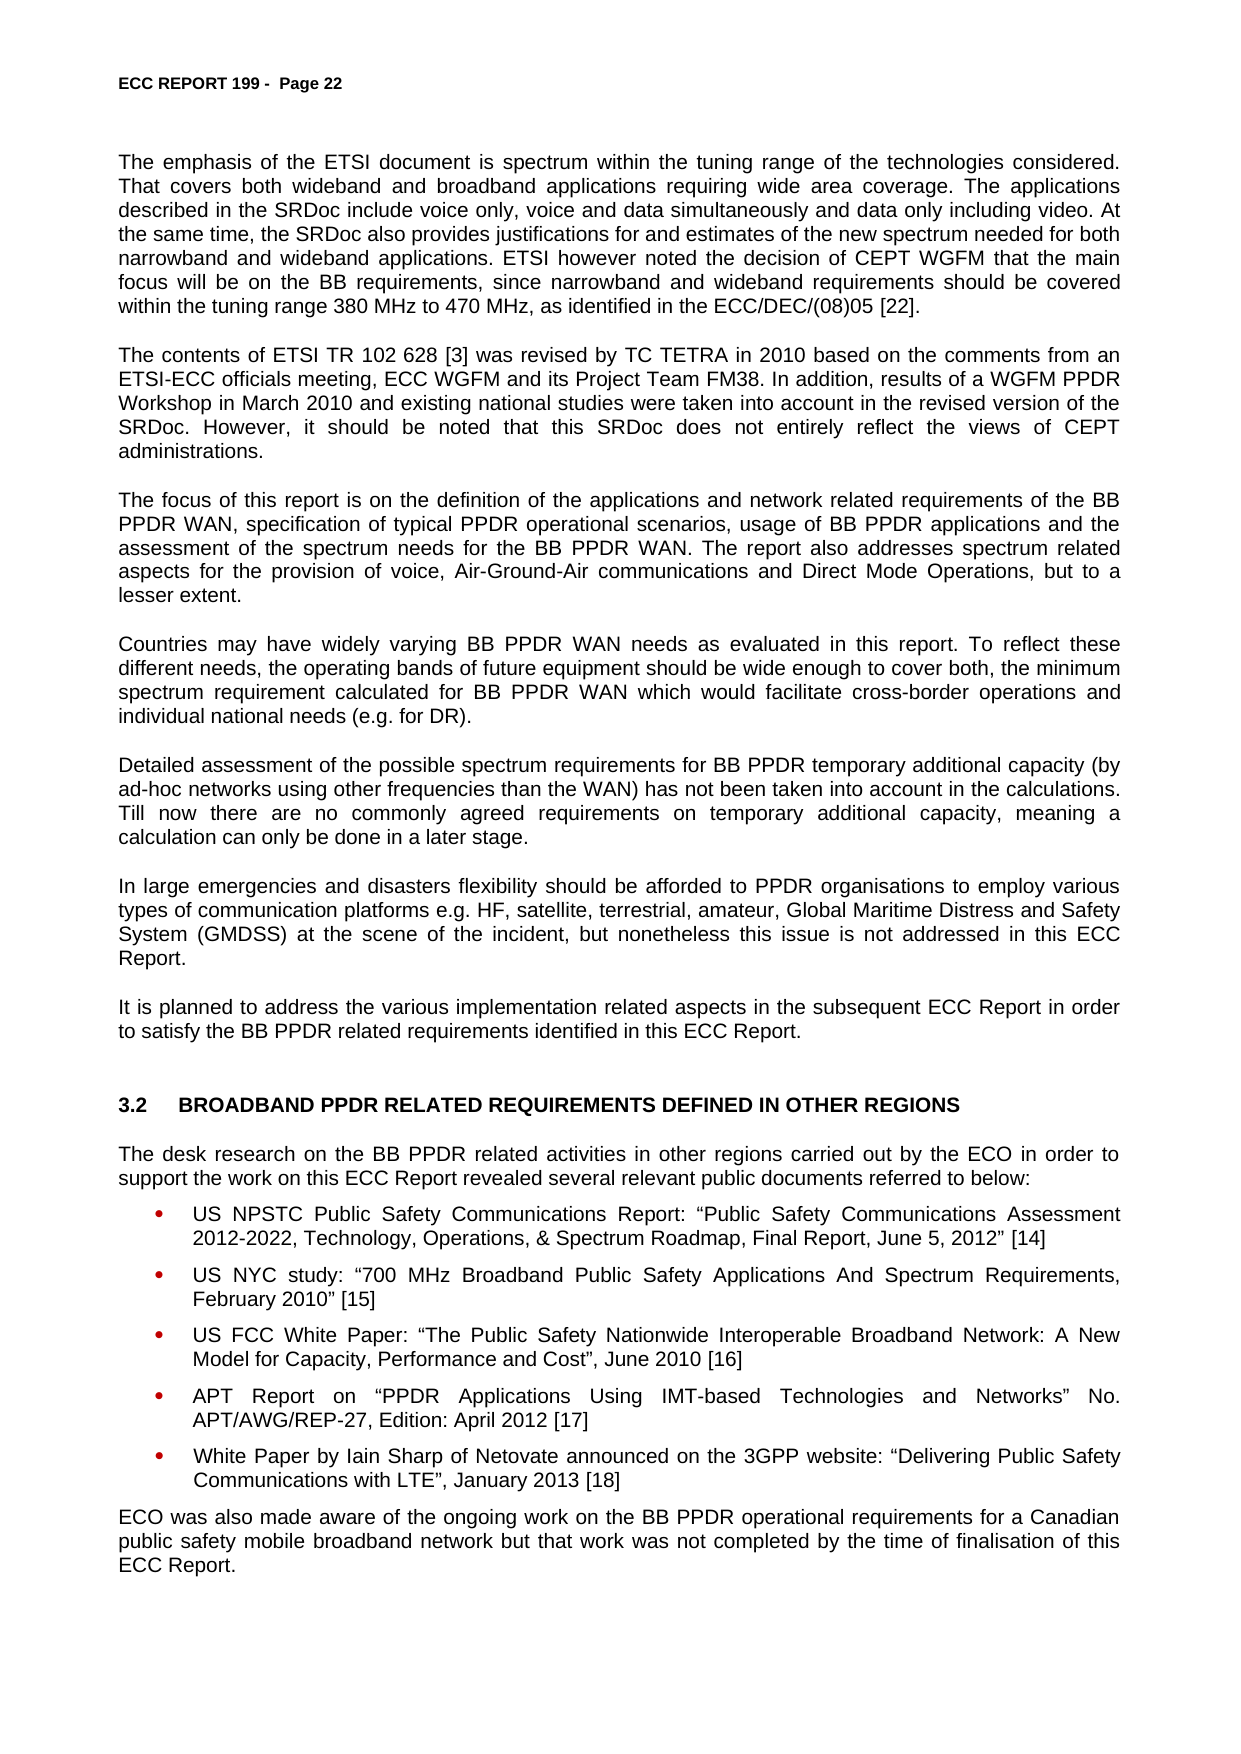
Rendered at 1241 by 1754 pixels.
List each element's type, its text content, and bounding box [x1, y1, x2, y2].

text In large emergencies and disasters flexibility should be afforded to PPDR organisations to employ various types of communication platforms e.g. HF, satellite, terrestrial, amateur, Global Maritime Distress and Safety System (GMDSS) at the scene of the incident, but nonetheless this issue is not addressed in this ECC Report. [118, 874, 1122, 970]
text The emphasis of the ETSI document is spectrum within the tuning range of the technologies considered. That covers both wideband and broadband applications requiring wide area coverage. The applications described in the SRDoc include voice only, voice and data simultaneously and data only including video. At the same time, the SRDoc also provides justifications for and estimates of the new spectrum needed for both narrowband and wideband applications. ETSI however noted the decision of CEPT WGFM that the main focus will be on the BB requirements, since narrowband and wideband requirements should be covered within the tuning range 380 MHz to 470 MHz, as identified in the ECC/DEC/(08)05 [22]. [118, 150, 1122, 318]
list APT Report on “PPDR Applications Using IMT-based Technologies and Networks” No. APT/AWG/REP-27, Edition: April 2012 [17] [155, 1384, 1122, 1432]
list US NYC study: “700 MHz Broadband Public Safety Applications And Spectrum Requirements, February 2010” [15] [155, 1263, 1122, 1311]
text It is planned to address the various implementation related aspects in the subsequent ECC Report in order to satisfy the BB PPDR related requirements identified in this ECC Report. [118, 995, 1122, 1043]
text The contents of ETSI TR 102 628 [3] was revised by TC TETRA in 2010 based on the comments from an ETSI-ECC officials meeting, ECC WGFM and its Project Team FM38. In addition, results of a WGFM PPDR Workshop in March 2010 and existing national studies were taken into account in the revised version of the SRDoc. However, it should be noted that this SRDoc does not entirely reflect the views of CEPT administrations. [118, 343, 1122, 462]
list US NPSTC Public Safety Communications Report: “Public Safety Communications Assessment 2012-2022, Technology, Operations, & Spectrum Roadmap, Final Report, June 5, 2012” [14] [155, 1202, 1122, 1250]
list White Paper by Iain Sharp of Netovate announced on the 3GPP website: “Delivering Public Safety Communications with LTE”, January 2013 [18] [156, 1444, 1122, 1492]
subtitle Broadband PPDR related requirements defined in other regions [118, 1093, 1122, 1117]
list US FCC White Paper: “The Public Safety Nationwide Interoperable Broadband Network: A New Model for Capacity, Performance and Cost”, June 2010 [16] [155, 1323, 1122, 1371]
text Countries may have widely varying BB PPDR WAN needs as evaluated in this report. To reflect these different needs, the operating bands of future equipment should be wide enough to cover both, the minimum spectrum requirement calculated for BB PPDR WAN which would facilitate cross-border operations and individual national needs (e.g. for DR). [118, 632, 1122, 728]
text The focus of this report is on the definition of the applications and network related requirements of the BB PPDR WAN, specification of typical PPDR operational scenarios, usage of BB PPDR applications and the assessment of the spectrum needs for the BB PPDR WAN. The report also addresses spectrum related aspects for the provision of voice, Air-Ground-Air communications and Direct Mode Operations, but to a lesser extent. [118, 487, 1122, 607]
text ECO was also made aware of the ongoing work on the BB PPDR operational requirements for a Canadian public safety mobile broadband network but that work was not completed by the time of finalisation of this ECC Report. [118, 1505, 1122, 1577]
text Detailed assessment of the possible spectrum requirements for BB PPDR temporary additional capacity (by ad-hoc networks using other frequencies than the WAN) has not been taken into account in the calculations. Till now there are no commonly agreed requirements on temporary additional capacity, meaning a calculation can only be done in a later stage. [118, 753, 1122, 849]
text The desk research on the BB PPDR related activities in other regions carried out by the ECO in order to support the work on this ECC Report revealed several relevant public documents referred to below: [118, 1142, 1122, 1189]
